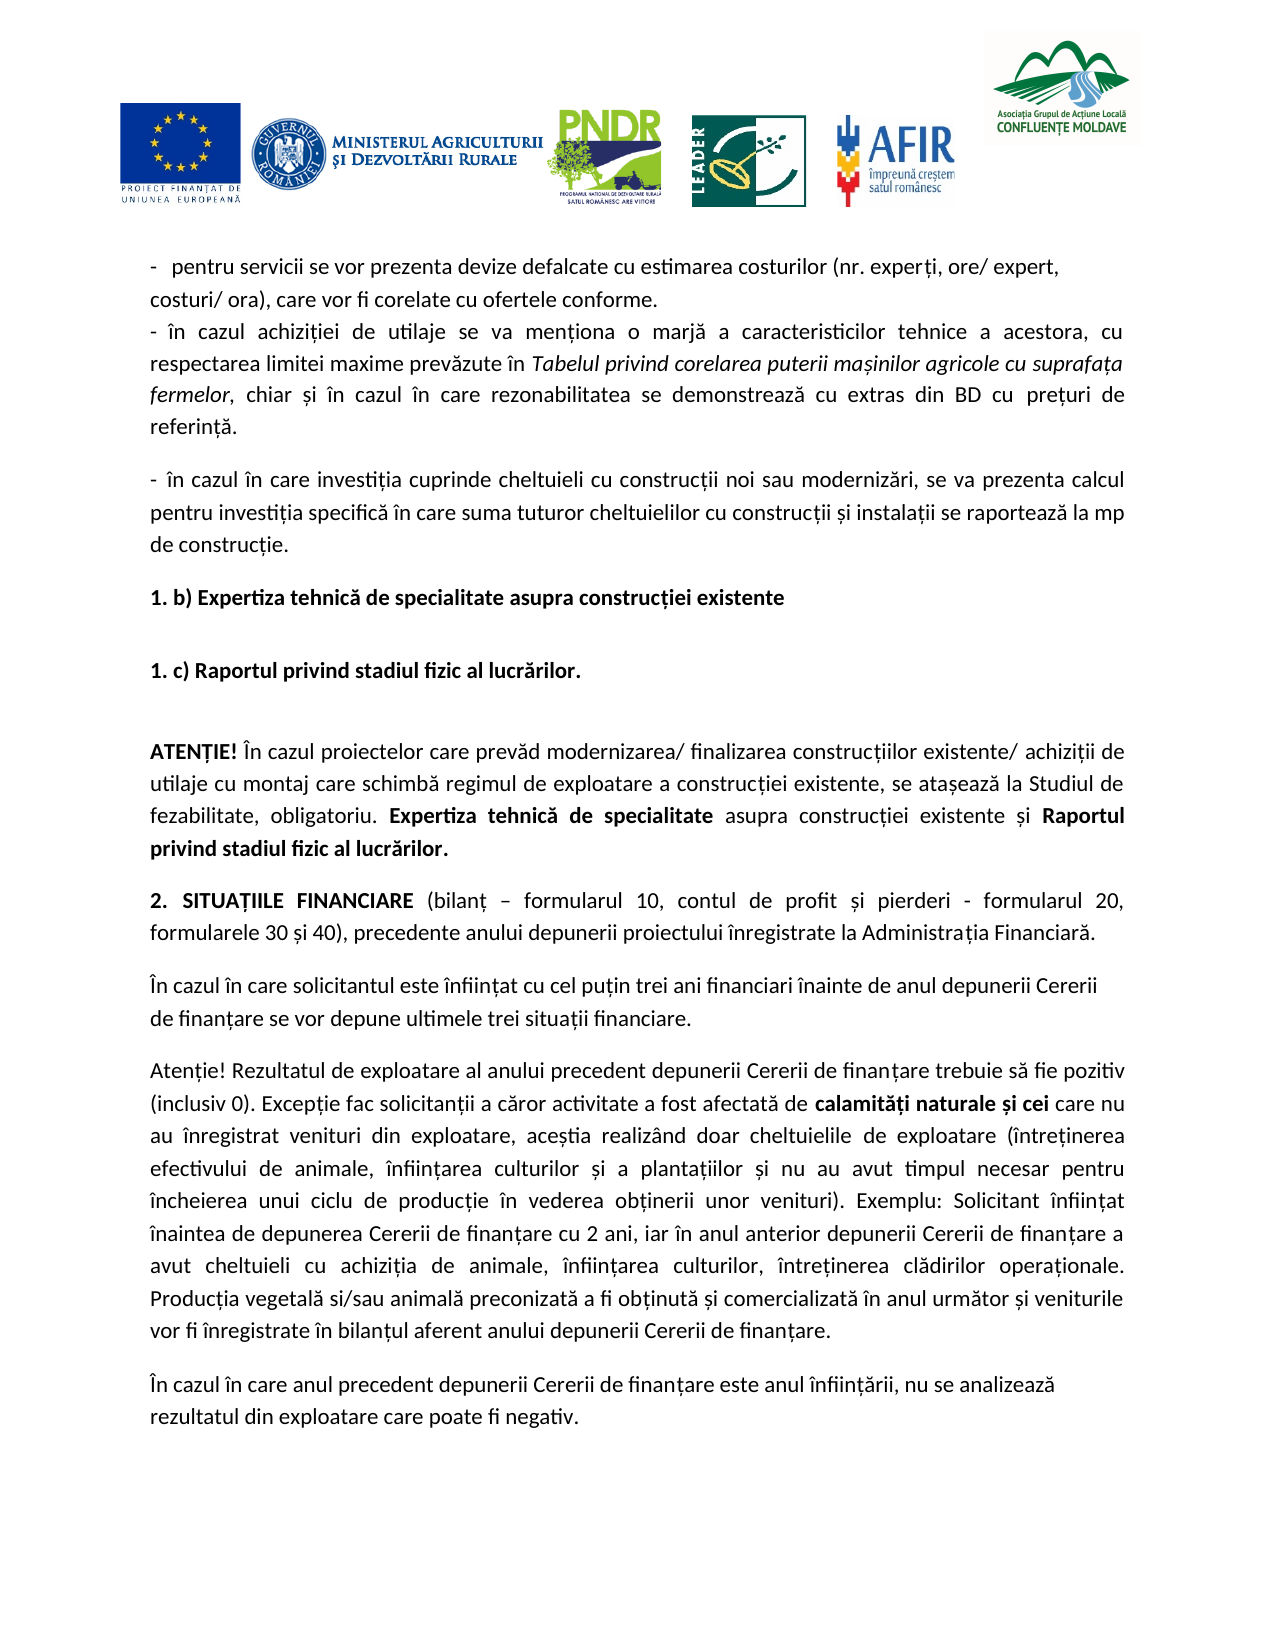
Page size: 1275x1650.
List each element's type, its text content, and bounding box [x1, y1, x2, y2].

text ATENŢIE! În cazul proiectelor care prevăd modernizarea/ finalizarea construcţiilor existente/ achiziţii de utilaje cu montaj care schimbă regimul de exploatare a construcţiei existente, se ataşează la Studiul de fezabilitate, obligatoriu. Expertiza tehnică de specialitate asupra construcţiei existente și Raportul privind stadiul fizic al lucrărilor. [150, 737, 1125, 862]
text 1. b) Expertiza tehnică de specialitate asupra construcţiei existente [150, 583, 1125, 611]
picture [984, 31, 1141, 146]
list în cazul achiziţiei de utilaje se va menţiona o marjă a caracteristicilor tehnice a acestora, cu respectarea limitei maxime prevăzute în Tabelul privind corelarea puterii maşinilor agricole cu suprafaţa fermelor, chiar și în cazul în care rezonabilitatea se demonstrează cu extras din BD cu preţuri de referinţă. [150, 317, 1125, 441]
list SITUAŢIILE FINANCIARE (bilanţ – formularul 10, contul de profit şi pierderi - formularul 20, formularele 30 și 40), precedente anului depunerii proiectului înregistrate la Administraţia Financiară. [150, 887, 1125, 947]
text În cazul în care anul precedent depunerii Cererii de finanţare este anul înfiinţării, nu se analizează rezultatul din exploatare care poate fi negativ. [150, 1370, 1125, 1430]
text În cazul în care solicitantul este înfiinţat cu cel puţin trei ani financiari înainte de anul depunerii Cererii de finanţare se vor depune ultimele trei situaţii financiare. [150, 971, 1125, 1032]
text Atenţie! Rezultatul de exploatare al anului precedent depunerii Cererii de finanţare trebuie să fie pozitiv (inclusiv 0). Excepţie fac solicitanţii a căror activitate a fost afectată de calamităţi naturale şi cei care nu au înregistrat venituri din exploatare, aceștia realizând doar cheltuielile de exploatare (întreţinerea efectivului de animale, înfiinţarea culturilor şi a plantaţiilor şi nu au avut timpul necesar pentru încheierea unui ciclu de producţie în vederea obţinerii unor venituri). Exemplu: Solicitant înfiinţat înaintea de depunerea Cererii de finanţare cu 2 ani, iar în anul anterior depunerii Cererii de finanţare a avut cheltuieli cu achiziţia de animale, înfiinţarea culturilor, întreţinerea clădirilor operaţionale. Producţia vegetală si/sau animală preconizată a fi obţinută și comercializată în anul următor și veniturile vor fi înregistrate în bilanţul aferent anului depunerii Cererii de finanţare. [150, 1057, 1125, 1345]
picture [120, 103, 662, 207]
list pentru servicii se vor prezenta devize defalcate cu estimarea costurilor (nr. experţi, ore/ expert, costuri/ ora), care vor fi corelate cu ofertele conforme. [150, 252, 1125, 313]
text 1. c) Raportul privind stadiul fizic al lucrărilor. [150, 657, 1125, 684]
list în cazul în care investiţia cuprinde cheltuieli cu construcţii noi sau modernizări, se va prezenta calcul pentru investiţia specifică în care suma tuturor cheltuielilor cu construcţii şi instalaţii se raportează la mp de construcţie. [150, 465, 1125, 558]
picture [692, 115, 807, 207]
picture [837, 115, 955, 207]
